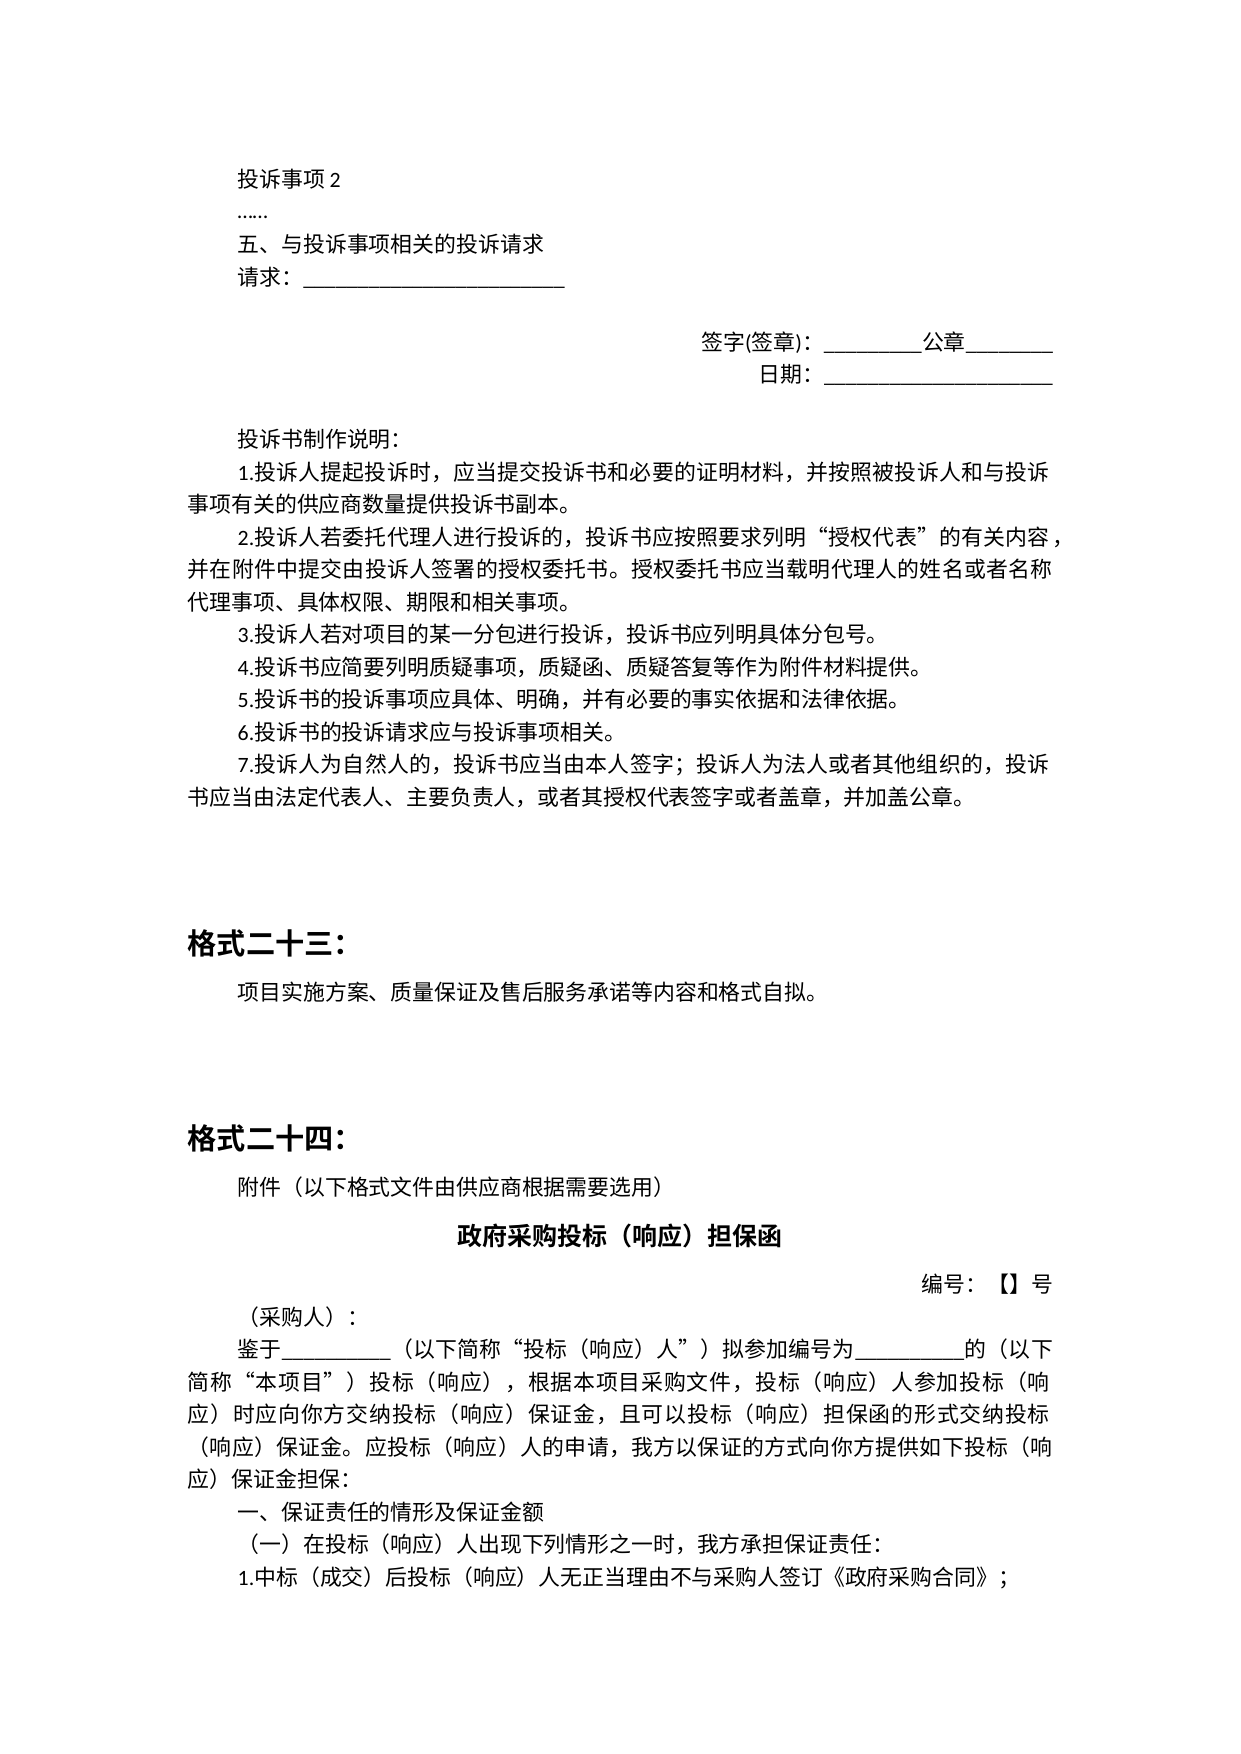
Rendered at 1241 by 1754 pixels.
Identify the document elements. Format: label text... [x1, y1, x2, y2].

text 鉴于__________（以下简称“投标（响应）人”）拟参加编号为__________的（以下简称“本项目”）投标（响应），根据本项目采购文件，投标（响应）人参加投标（响应）时应向你方交纳投标（响应）保证金，且可以投标（响应）担保函的形式交纳投标（响应）保证金。应投标（响应）人的申请，我方以保证的方式向你方提供如下投标（响应）保证金担保： [187, 1332, 1053, 1494]
text 4.投诉书应简要列明质疑事项，质疑函、质疑答复等作为附件材料提供。 [187, 649, 1053, 682]
text 请求：________________________ [187, 259, 1053, 292]
text 一、保证责任的情形及保证金额 [187, 1494, 1053, 1527]
text 编号：【】号 [187, 1267, 1053, 1299]
text 7.投诉人为自然人的，投诉书应当由本人签字；投诉人为法人或者其他组织的，投诉书应当由法定代表人、主要负责人，或者其授权代表签字或者盖章，并加盖公章。 [187, 747, 1053, 812]
text （采购人）： [187, 1299, 1053, 1332]
text 政府采购投标（响应）担保函 [187, 1202, 1053, 1267]
text 投诉事项2 [187, 162, 1053, 194]
text 签字(签章)：_________公章________ [187, 324, 1053, 357]
text 5.投诉书的投诉事项应具体、明确，并有必要的事实依据和法律依据。 [187, 682, 1053, 714]
text 1.中标（成交）后投标（响应）人无正当理由不与采购人签订《政府采购合同》； [187, 1559, 1053, 1592]
text 附件（以下格式文件由供应商根据需要选用） [187, 1169, 1053, 1202]
text 6.投诉书的投诉请求应与投诉事项相关。 [187, 714, 1053, 747]
text …… [187, 194, 1053, 227]
text 项目实施方案、质量保证及售后服务承诺等内容和格式自拟。 [187, 974, 1053, 1007]
text （一）在投标（响应）人出现下列情形之一时，我方承担保证责任： [187, 1527, 1053, 1559]
text 日期：_____________________ [187, 357, 1053, 389]
text 格式二十三： [187, 909, 1053, 974]
text 2.投诉人若委托代理人进行投诉的，投诉书应按照要求列明“授权代表”的有关内容，并在附件中提交由投诉人签署的授权委托书。授权委托书应当载明代理人的姓名或者名称、代理事项、具体权限、期限和相关事项。 [187, 519, 1053, 617]
text 五、与投诉事项相关的投诉请求 [187, 227, 1053, 259]
text 1.投诉人提起投诉时，应当提交投诉书和必要的证明材料，并按照被投诉人和与投诉事项有关的供应商数量提供投诉书副本。 [187, 454, 1053, 519]
text 3.投诉人若对项目的某一分包进行投诉，投诉书应列明具体分包号。 [187, 617, 1053, 649]
text 投诉书制作说明： [187, 422, 1053, 454]
text 格式二十四： [187, 1104, 1053, 1169]
